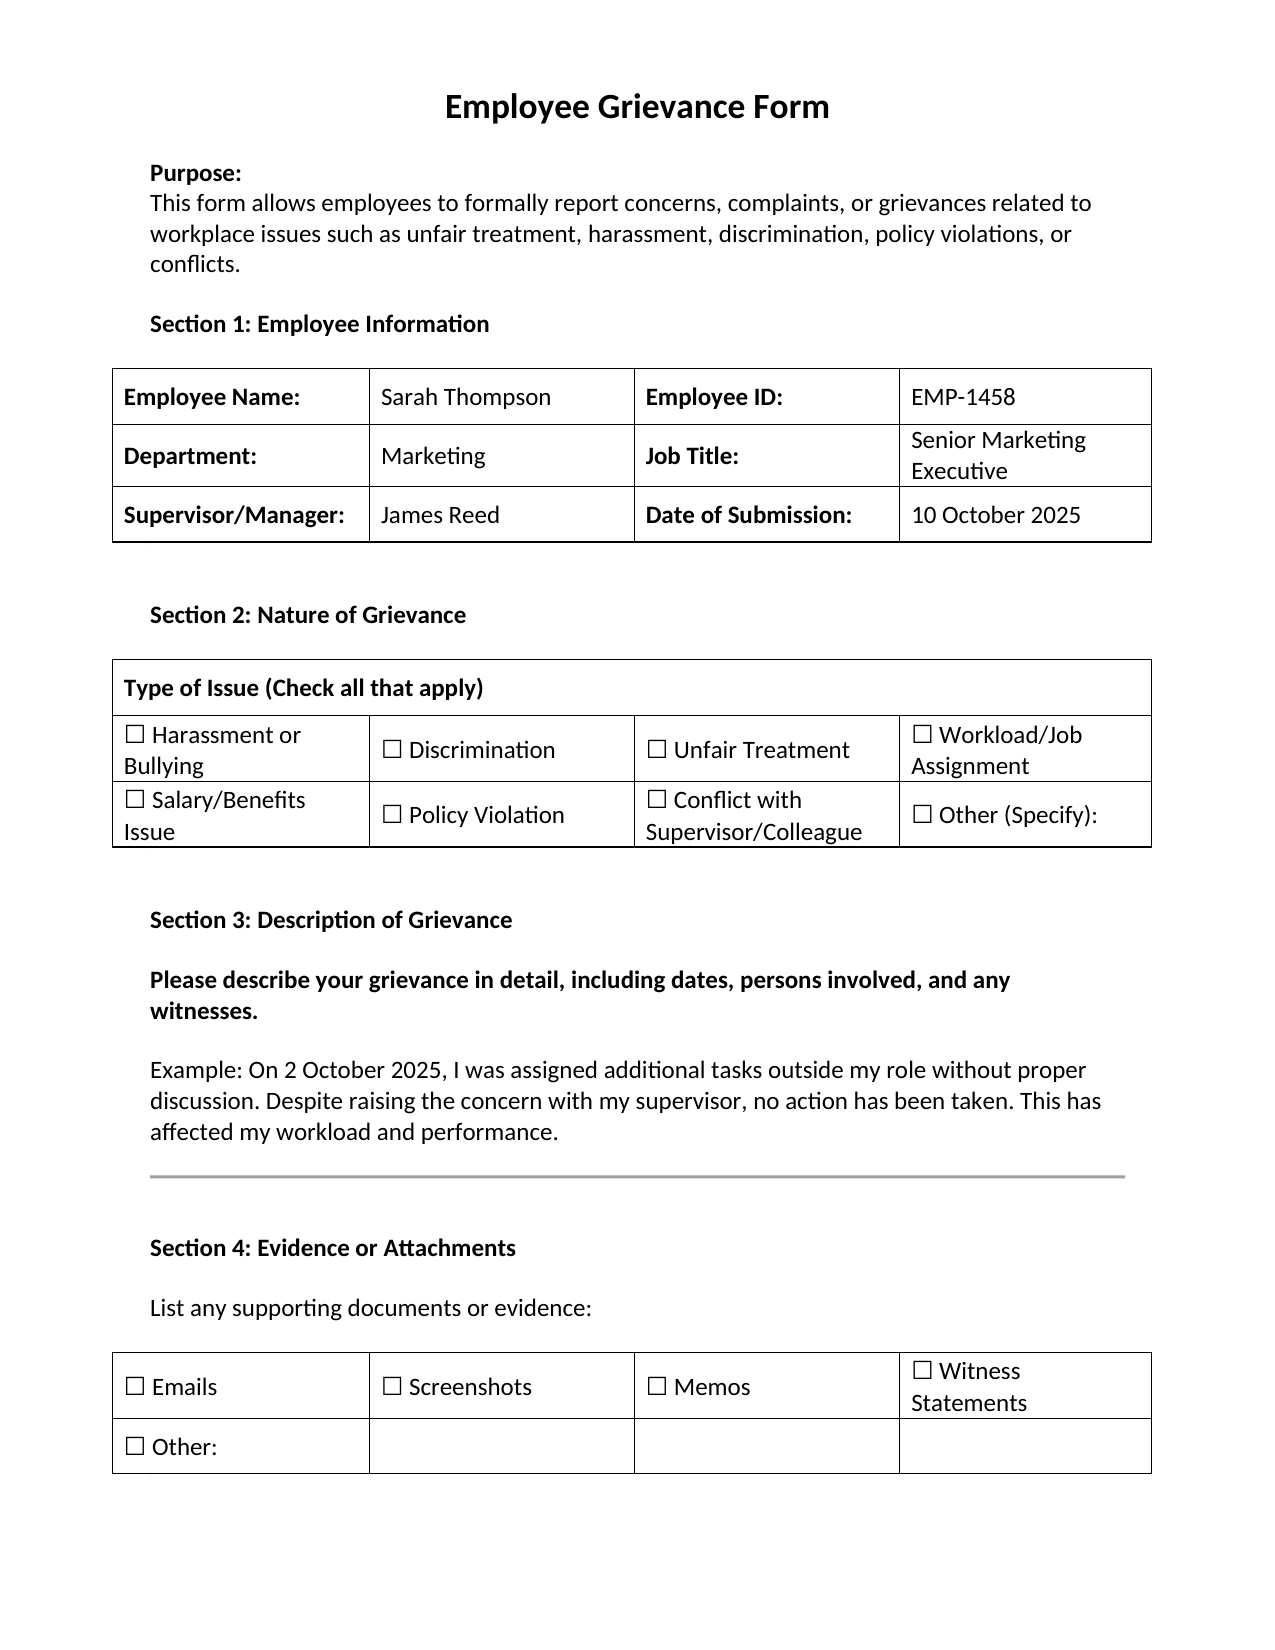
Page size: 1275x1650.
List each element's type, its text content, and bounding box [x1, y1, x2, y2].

table_cell ☐ Harassment or Bullying [113, 716, 369, 781]
table_header EMP-1458 [900, 369, 1151, 423]
table_cell Job Title: [635, 425, 899, 486]
table_cell ☐ Policy Violation [370, 782, 634, 846]
table_cell 10 October 2025 [900, 487, 1151, 541]
table_header Sarah Thompson [370, 369, 634, 423]
table_cell James Reed [370, 487, 634, 541]
table_cell ☐ Unfair Treatment [635, 716, 899, 781]
table_cell ☐ Other: [113, 1419, 369, 1473]
table_header Employee ID: [635, 369, 899, 423]
text Please describe your grievance in detail, including dates, persons involved, and any witnesses. [150, 964, 1125, 1025]
table_cell ☐ Other (Specify): [900, 782, 1151, 846]
text Section 2: Nature of Grievance [150, 600, 1125, 630]
text List any supporting documents or evidence: [150, 1292, 1125, 1323]
table_cell Marketing [370, 425, 634, 486]
text Employee Grievance Form [150, 84, 1125, 128]
table_cell ☐ Conflict with Supervisor/Colleague [635, 782, 899, 846]
table_header Type of Issue (Check all that apply) [113, 660, 1151, 715]
text Section 4: Evidence or Attachments [150, 1232, 1125, 1263]
table_cell ☐ Discrimination [370, 716, 634, 781]
table_cell Supervisor/Manager: [113, 487, 369, 541]
table_cell [635, 1419, 899, 1473]
table_cell [900, 1419, 1151, 1473]
text Section 3: Description of Grievance [150, 905, 1125, 935]
table_cell [370, 1419, 634, 1473]
text Section 1: Employee Information [150, 308, 1125, 338]
table_header ☐ Emails [113, 1353, 369, 1417]
table_cell Department: [113, 425, 369, 486]
text Example: On 2 October 2025, I was assigned additional tasks outside my role without proper discussion. Despite raising the concern with my supervisor, no action has been taken. This has affected my workload and performance. [150, 1054, 1125, 1146]
table_cell ☐ Workload/Job Assignment [900, 716, 1151, 781]
table_header ☐ Memos [635, 1353, 899, 1417]
table_cell ☐ Salary/Benefits Issue [113, 782, 369, 846]
text Purpose: This form allows employees to formally report concerns, complaints, or grievances related to workplace issues such as unfair treatment, harassment, discrimination, policy violations, or conflicts. [150, 157, 1125, 279]
table_cell Date of Submission: [635, 487, 899, 541]
table_cell Senior Marketing Executive [900, 425, 1151, 486]
table_header Employee Name: [113, 369, 369, 423]
table_header ☐ Screenshots [370, 1353, 634, 1417]
table_header ☐ Witness Statements [900, 1353, 1151, 1417]
